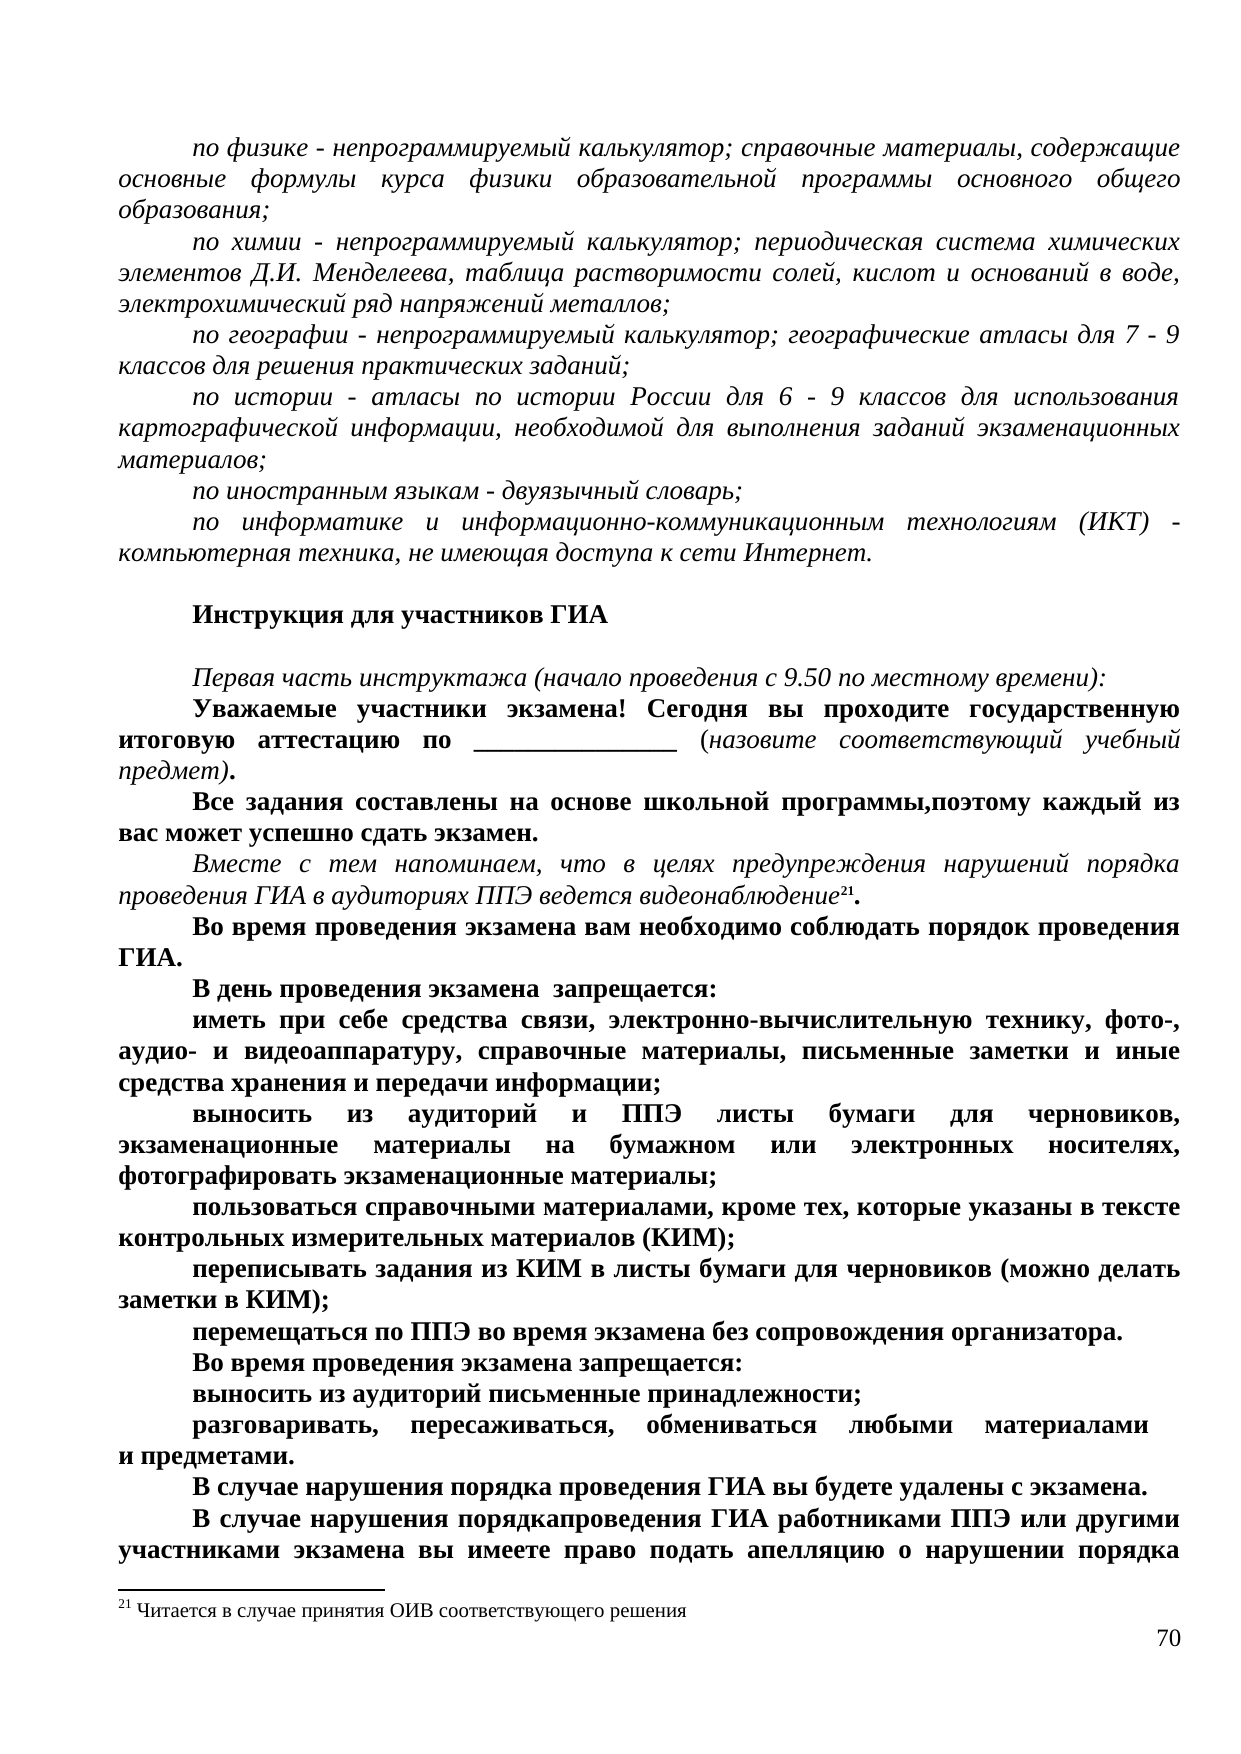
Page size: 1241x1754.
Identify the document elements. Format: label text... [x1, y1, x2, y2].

text выносить из аудиторий письменные принадлежности; [118, 1377, 1181, 1408]
text иметь при себе средства связи, электронно-вычислительную технику, фото-, аудио- и видеоаппаратуру, справочные материалы, письменные заметки и иные средства хранения и передачи информации; [118, 1003, 1181, 1097]
text Вместе с тем напоминаем, что в целях предупреждения нарушений порядка проведения ГИА в аудиториях ППЭ ведется видеонаблюдение. [118, 848, 1181, 910]
text перемещаться по ППЭ во время экзамена без сопровождения организатора. [118, 1315, 1181, 1346]
text по информатике и информационно-коммуникационным технологиям (ИКТ) - компьютерная техника, не имеющая доступа к сети Интернет. [118, 505, 1181, 567]
text Инструкция для участников ГИА [118, 598, 1181, 629]
text выносить из аудиторий и ППЭ листы бумаги для черновиков, экзаменационные материалы на бумажном или электронных носителях, фотографировать экзаменационные материалы; [118, 1097, 1181, 1190]
text разговаривать, пересаживаться, обмениваться любыми материалами и предметами. [118, 1408, 1181, 1471]
text Во время проведения экзамена вам необходимо соблюдать порядок проведения ГИА. [118, 910, 1181, 972]
text пользоваться справочными материалами, кроме тех, которые указаны в тексте контрольных измерительных материалов (КИМ); [118, 1190, 1181, 1252]
text по химии - непрограммируемый калькулятор; периодическая система химических элементов Д.И. Менделеева, таблица растворимости солей, кислот и оснований в воде, электрохимический ряд напряжений металлов; [118, 225, 1181, 318]
text по географии - непрограммируемый калькулятор; географические атласы для 7 - 9 классов для решения практических заданий; [118, 318, 1181, 380]
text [118, 1502, 1181, 1564]
text переписывать задания из КИМ в листы бумаги для черновиков (можно делать заметки в КИМ); [118, 1252, 1181, 1315]
text по иностранным языкам - двуязычный словарь; [118, 474, 1181, 505]
text В случае нарушения порядка проведения ГИА вы будете удалены с экзамена. [118, 1471, 1181, 1502]
text Во время проведения экзамена запрещается: [118, 1346, 1181, 1377]
text В день проведения экзамена запрещается: [118, 972, 1181, 1003]
text по физике - непрограммируемый калькулятор; справочные материалы, содержащие основные формулы курса физики образовательной программы основного общего образования; [118, 131, 1181, 225]
text Все задания составлены на основе школьной программы,поэтому каждый из вас может успешно сдать экзамен. [118, 785, 1181, 848]
text Уважаемые участники экзамена! Сегодня вы проходите государственную итоговую аттестацию по _______________ (назовите соответствующий учебный предмет). [118, 692, 1181, 785]
text Первая часть инструктажа (начало проведения с 9.50 по местному времени): [118, 661, 1181, 692]
text по истории - атласы по истории России для 6 - 9 классов для использования картографической информации, необходимой для выполнения заданий экзаменационных материалов; [118, 380, 1181, 474]
